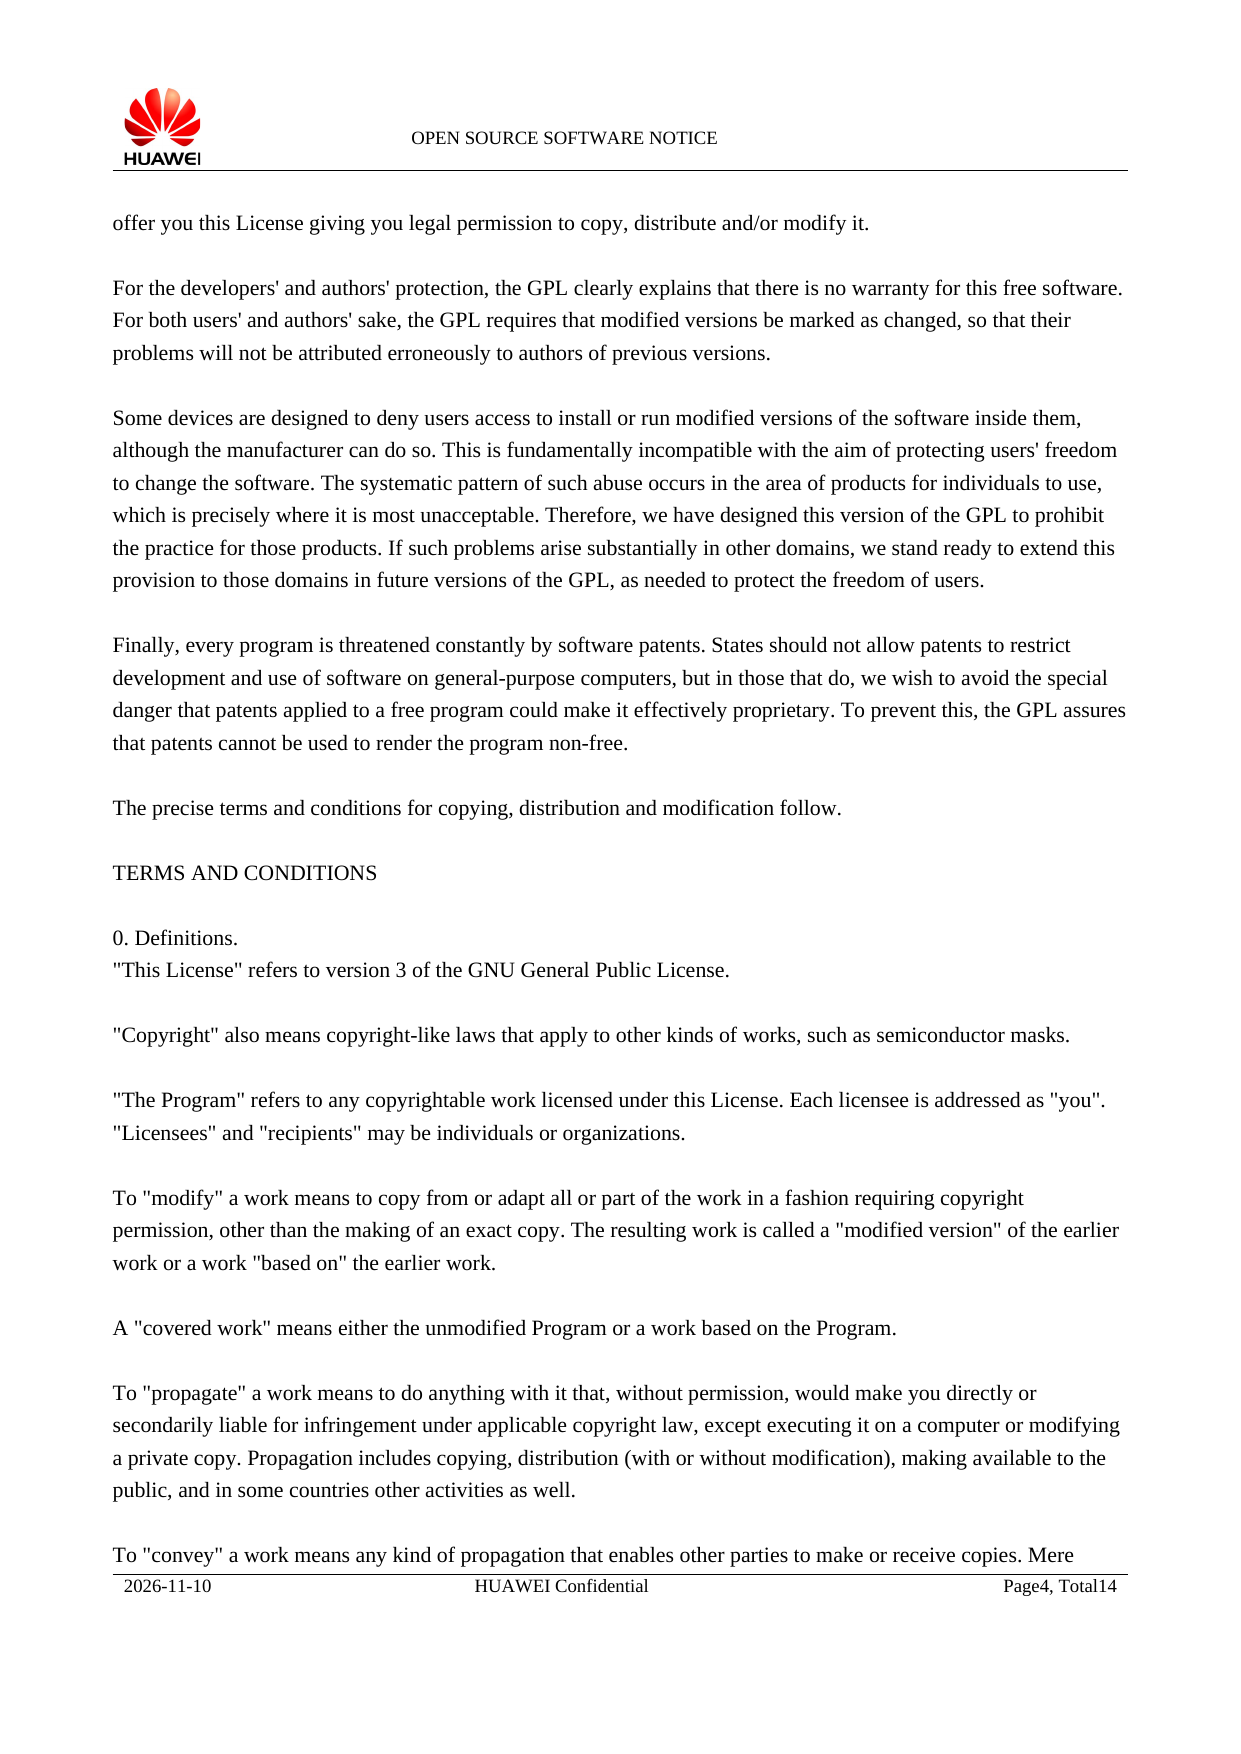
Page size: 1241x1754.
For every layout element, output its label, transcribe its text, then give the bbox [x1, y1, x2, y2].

picture [124, 88, 201, 165]
